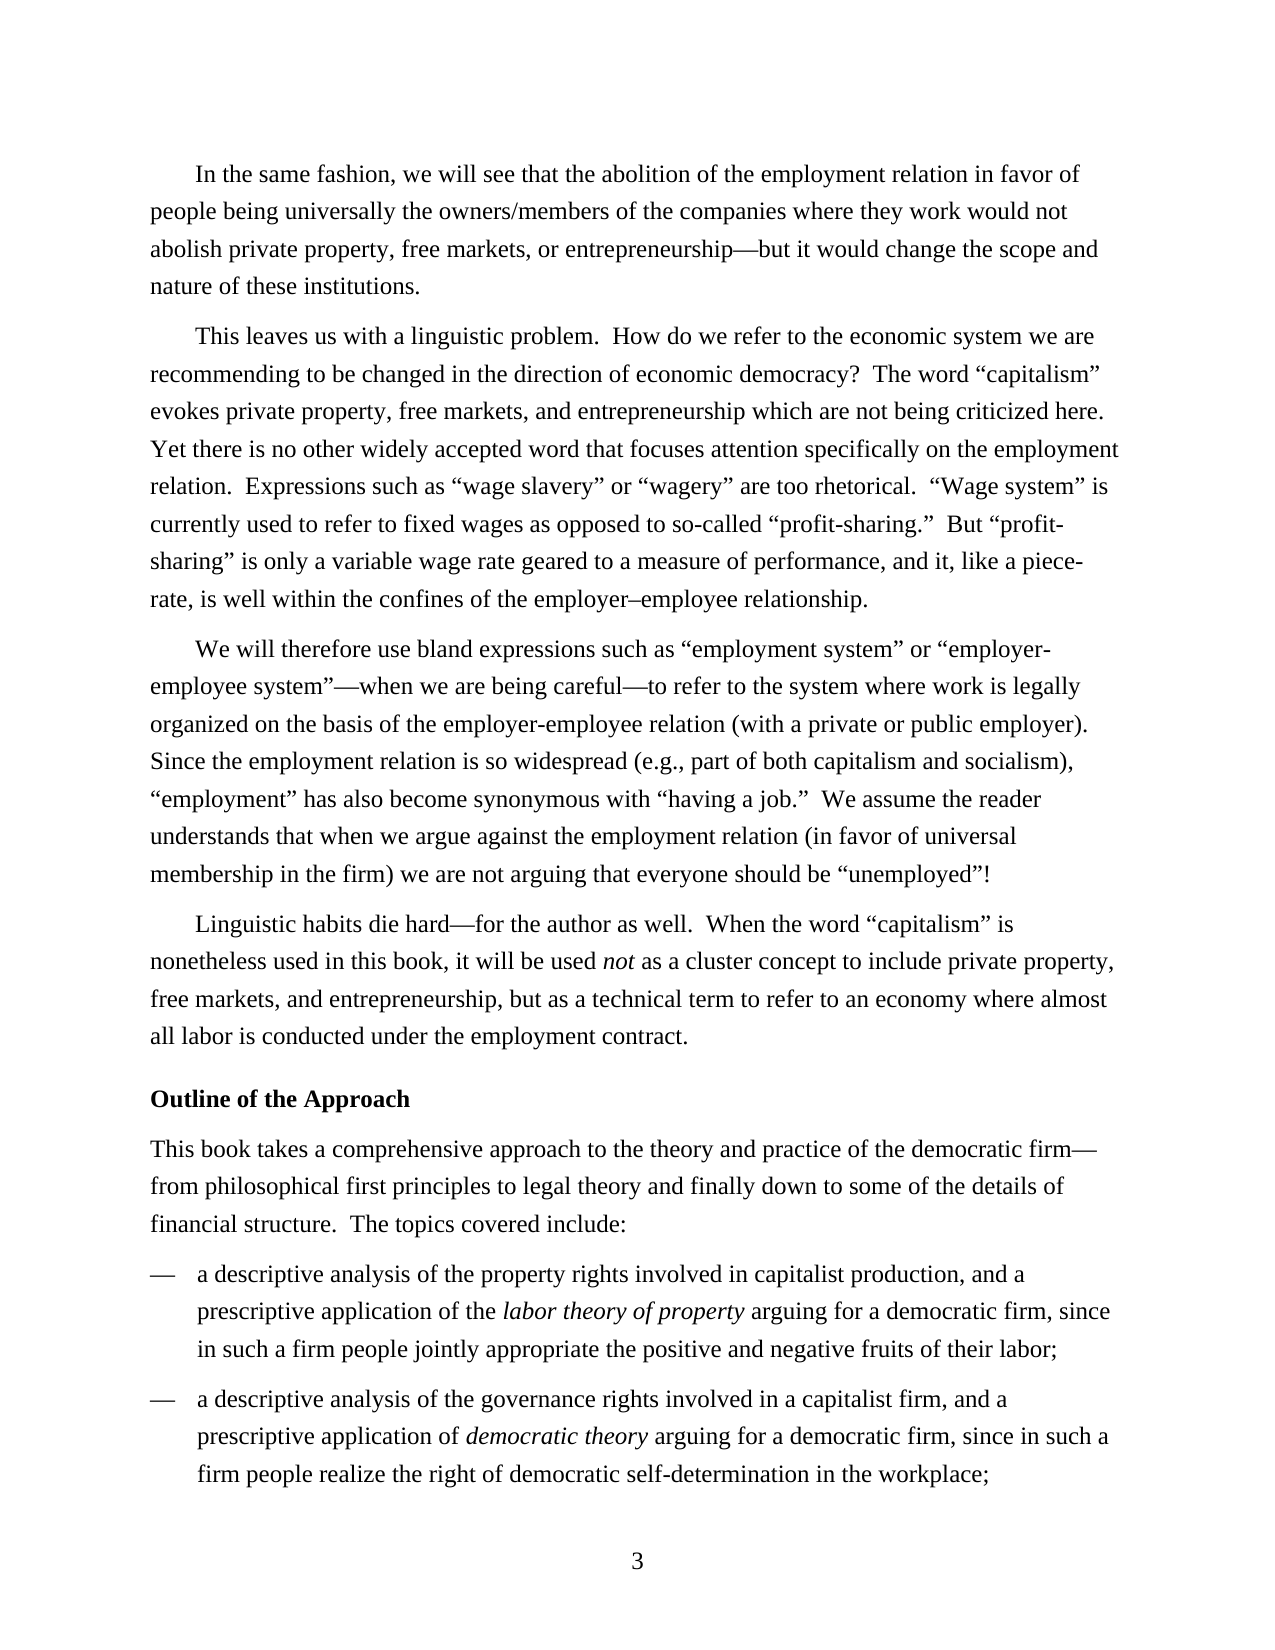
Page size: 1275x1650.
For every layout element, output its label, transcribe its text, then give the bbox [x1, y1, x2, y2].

text In the same fashion, we will see that the abolition of the employment relation in favor of people being universally the owners/members of the companies where they work would not abolish private property, free markets, or entrepreneurship—but it would change the scope and nature of these institutions. [150, 150, 1125, 300]
text — a descriptive analysis of the property rights involved in capitalist production, and a prescriptive application of the labor theory of property arguing for a democratic firm, since in such a firm people jointly appropriate the positive and negative fruits of their labor; [150, 1250, 1125, 1362]
text This leaves us with a linguistic problem. How do we refer to the economic system we are recommending to be changed in the direction of economic democracy? The word “capitalism” evokes private property, free markets, and entrepreneurship which are not being criticized here. Yet there is no other widely accepted word that focuses attention specifically on the employment relation. Expressions such as “wage slavery” or “wagery” are too rhetorical. “Wage system” is currently used to refer to fixed wages as opposed to so-called “profit-sharing.” But “profit-sharing” is only a variable wage rate geared to a measure of performance, and it, like a piece-rate, is well within the confines of the employer–employee relationship. [150, 312, 1125, 612]
text We will therefore use bland expressions such as “employment system” or “employer-employee system”—when we are being careful—to refer to the system where work is legally organized on the basis of the employer-employee relation (with a private or public employer). Since the employment relation is so widespread (e.g., part of both capitalism and socialism), “employment” has also become synonymous with “having a job.” We assume the reader understands that when we argue against the employment relation (in favor of universal membership in the firm) we are not arguing that everyone should be “unemployed”! [150, 625, 1125, 887]
subtitle Outline of the Approach [150, 1075, 1125, 1112]
text This book takes a comprehensive approach to the theory and practice of the democratic firm—from philosophical first principles to legal theory and finally down to some of the details of financial structure. The topics covered include: [150, 1125, 1125, 1237]
text Linguistic habits die hard—for the author as well. When the word “capitalism” is nonetheless used in this book, it will be used not as a cluster concept to include private property, free markets, and entrepreneurship, but as a technical term to refer to an economy where almost all labor is conducted under the employment contract. [150, 900, 1125, 1050]
text — a descriptive analysis of the governance rights involved in a capitalist firm, and a prescriptive application of democratic theory arguing for a democratic firm, since in such a firm people realize the right of democratic self-determination in the workplace; [150, 1375, 1125, 1487]
